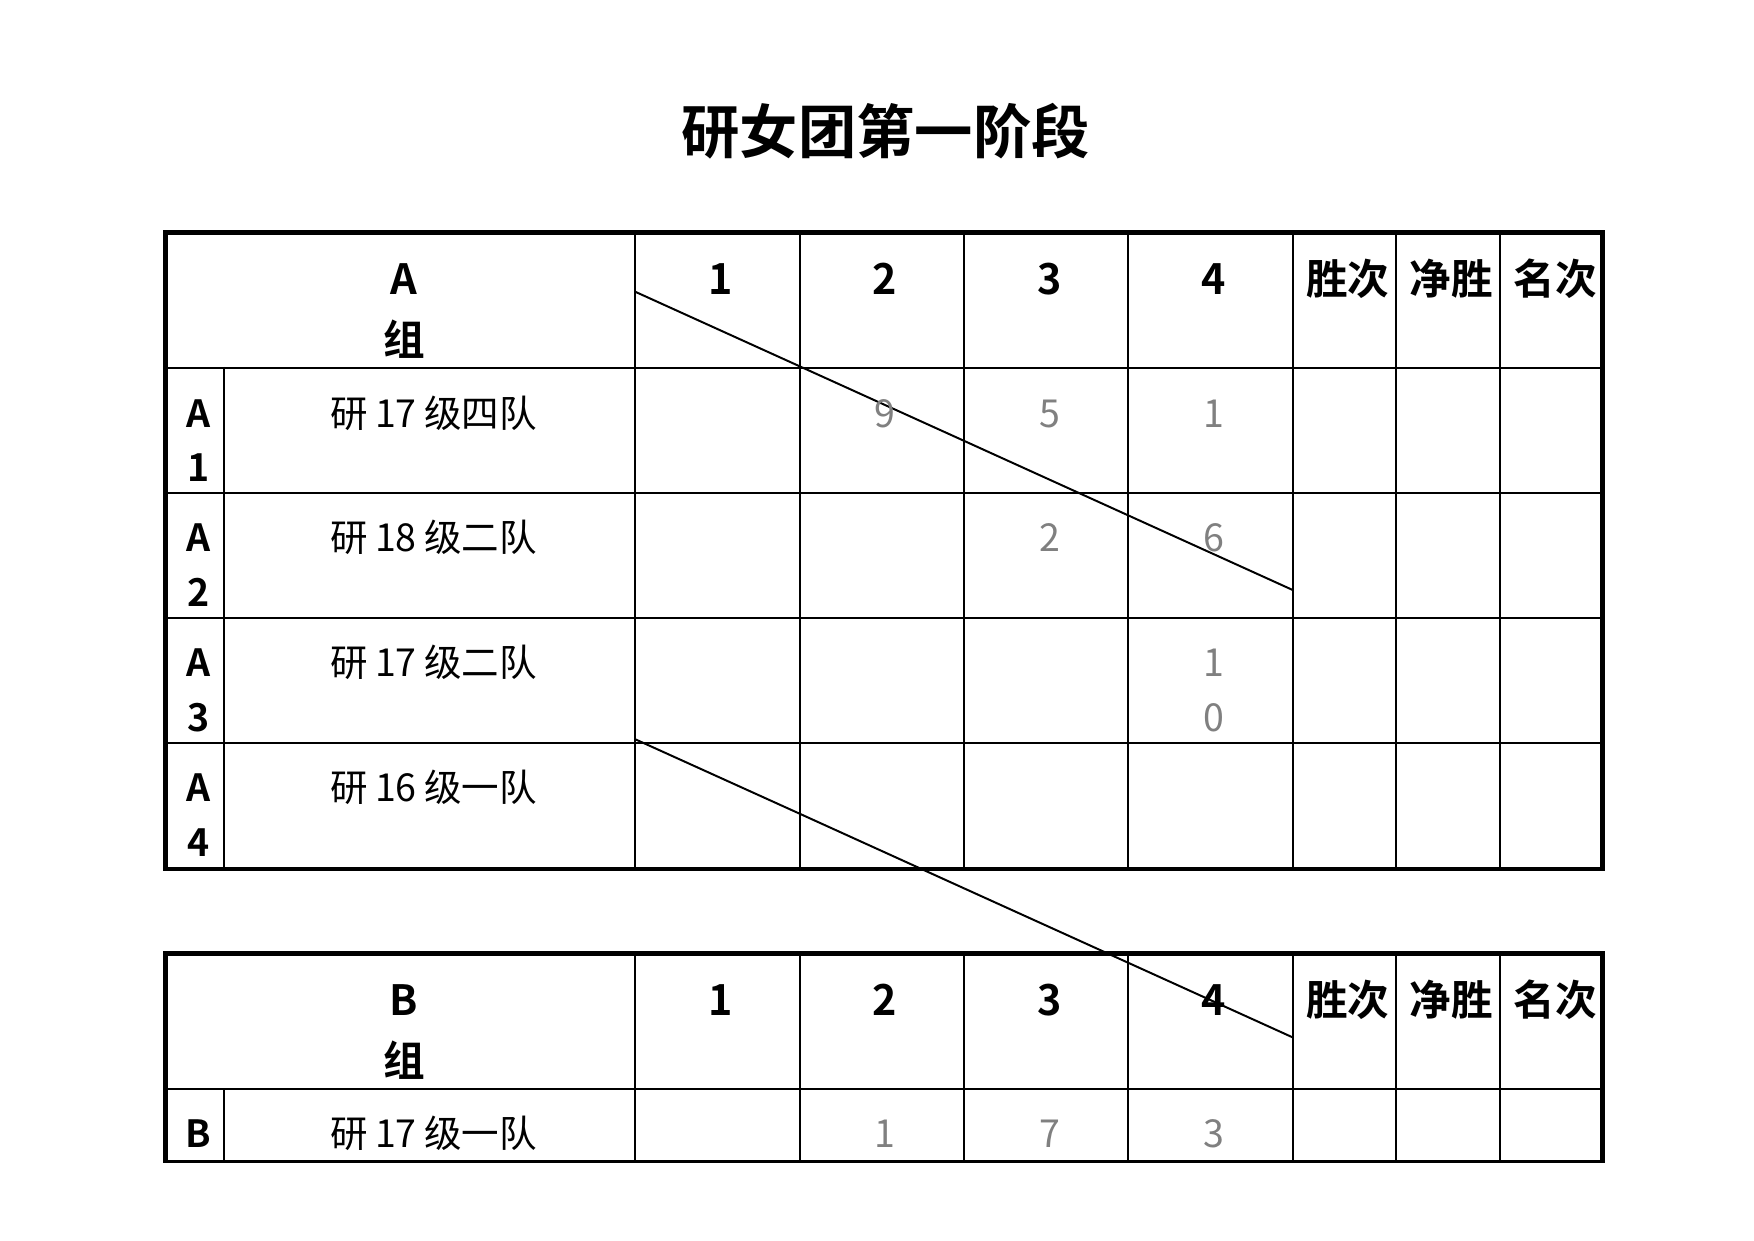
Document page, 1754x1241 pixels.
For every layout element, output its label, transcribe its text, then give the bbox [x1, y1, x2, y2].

table_cell [1294, 744, 1395, 867]
table_cell 7 [965, 1090, 1127, 1160]
table_cell A1 [168, 369, 223, 492]
table_cell 11 [801, 1090, 963, 1160]
table_cell [1294, 494, 1395, 617]
table_cell [1501, 369, 1600, 492]
table_header 1 [636, 956, 799, 1088]
table_cell [1397, 619, 1499, 742]
table_cell 研17级一队 [225, 1090, 634, 1160]
table_cell [801, 744, 963, 867]
table_cell [636, 744, 799, 867]
table_header 净胜 [1397, 235, 1499, 367]
table_cell [1501, 619, 1600, 742]
table_cell [965, 744, 1127, 867]
table_cell 1 [1129, 369, 1292, 492]
table_cell [1501, 744, 1600, 867]
table_header 名次 [1501, 235, 1600, 367]
table_header 名次 [1501, 956, 1600, 1088]
table_cell [801, 494, 963, 617]
text 研女团第一阶段 [678, 86, 1092, 171]
table_cell [636, 494, 799, 617]
table_cell B1 [168, 1090, 223, 1160]
table_cell [965, 619, 1127, 742]
table_cell [1397, 494, 1499, 617]
table_header A组 [168, 235, 634, 367]
table_header 4 [1129, 956, 1292, 1088]
table_cell [1294, 1090, 1395, 1160]
table_cell [1501, 494, 1600, 617]
table_cell 5 [965, 369, 1127, 492]
table_cell 3 [1129, 1090, 1292, 1160]
table_cell [636, 619, 799, 742]
table_cell [1129, 744, 1292, 867]
table_cell 2 [965, 494, 1127, 617]
table_header 1 [636, 235, 799, 367]
table_header 净胜 [1397, 956, 1499, 1088]
table_header 3 [965, 956, 1127, 1088]
table_header 3 [965, 235, 1127, 367]
table_cell A2 [168, 494, 223, 617]
table_cell A3 [168, 619, 223, 742]
table_header 2 [801, 956, 963, 1088]
table_header 胜次 [1294, 956, 1395, 1088]
table_header 胜次 [1294, 235, 1395, 367]
table_cell A4 [168, 744, 223, 867]
table_header 2 [801, 235, 963, 367]
table_cell 研17级四队 [225, 369, 634, 492]
table_cell [1397, 744, 1499, 867]
table_cell 6 [1129, 494, 1292, 617]
table_cell 研18级二队 [225, 494, 634, 617]
table_cell [636, 1090, 799, 1160]
table_cell [1397, 1090, 1499, 1160]
table_header B组 [168, 956, 634, 1088]
table_header 4 [1129, 235, 1292, 367]
table_cell 研16级一队 [225, 744, 634, 867]
table_cell [1397, 369, 1499, 492]
table_cell 10 [1129, 619, 1292, 742]
table_cell [636, 369, 799, 492]
table_cell [1501, 1090, 1600, 1160]
table_cell [1294, 619, 1395, 742]
table_cell 9 [801, 369, 963, 492]
table_cell [801, 619, 963, 742]
table_cell [1294, 369, 1395, 492]
table_cell 研17级二队 [225, 619, 634, 742]
